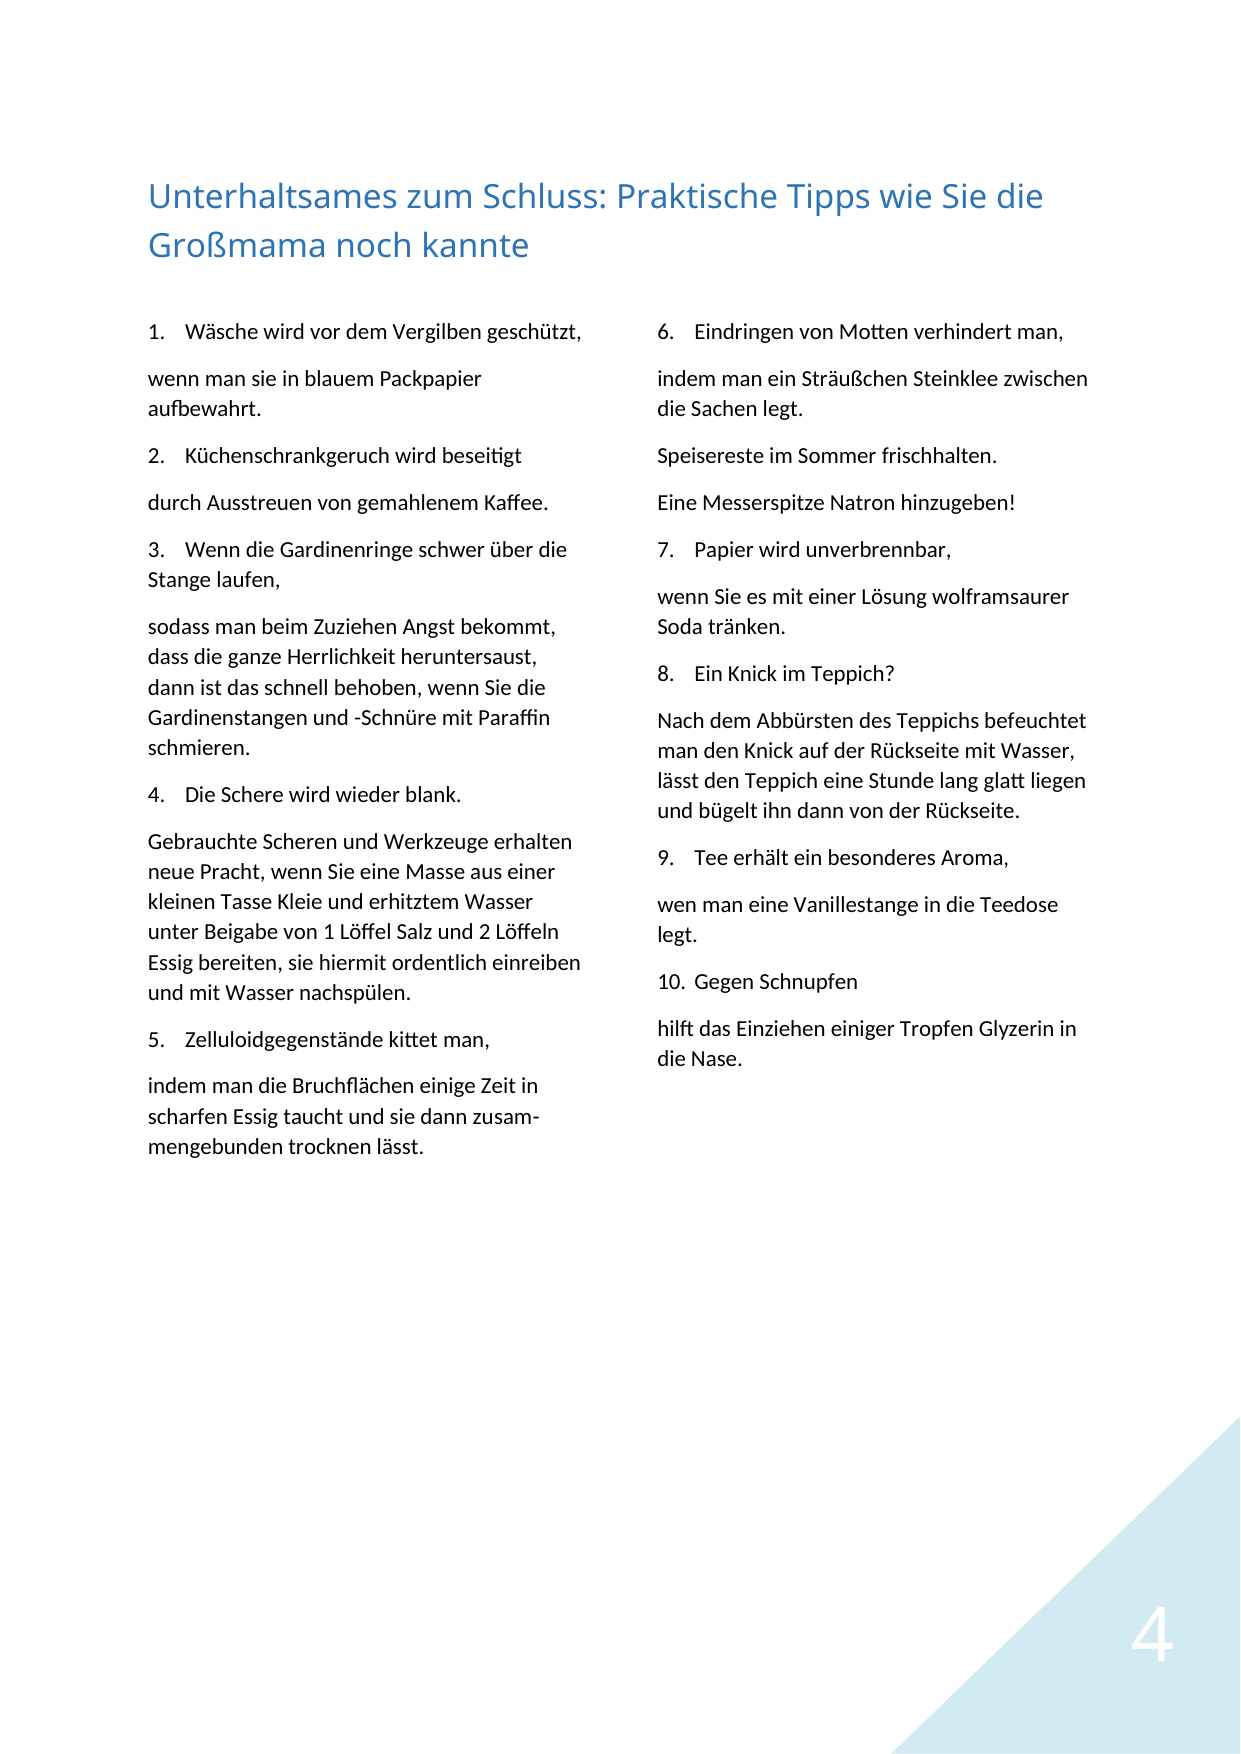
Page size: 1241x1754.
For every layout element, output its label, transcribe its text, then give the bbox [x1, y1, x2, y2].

text Speisereste im Sommer frischhalten. [657, 441, 1093, 469]
text Gebrauchte Scheren und Werkzeuge erhalten neue Pracht, wenn Sie eine Masse aus einer kleinen Tasse Kleie und erhitztem Wasser unter Beigabe von 1 Löffel Salz und 2 Löffeln Essig bereiten, sie hiermit ordentlich einreiben und mit Wasser nachspülen. [148, 827, 583, 1006]
text wenn Sie es mit einer Lösung wolframsaurer Soda tränken. [657, 582, 1093, 640]
list Wenn die Gardinenringe schwer über die Stange laufen, [148, 535, 583, 593]
list Eindringen von Motten verhindert man, [657, 317, 1093, 345]
list Papier wird unverbrennbar, [657, 535, 1093, 563]
list Die Schere wird wieder blank. [148, 780, 583, 808]
text wenn man sie in blauem Packpapier aufbewahrt. [148, 364, 583, 422]
text Eine Messerspitze Natron hinzugeben! [657, 488, 1093, 516]
list Ein Knick im Teppich? [657, 659, 1093, 687]
text indem man ein Sträußchen Steinklee zwischen die Sachen legt. [657, 364, 1093, 422]
list Wäsche wird vor dem Vergilben geschützt, [148, 317, 583, 345]
list Gegen Schnupfen [657, 967, 1093, 995]
text wen man eine Vanillestange in die Teedose legt. [657, 890, 1093, 948]
text hilft das Einziehen einiger Tropfen Glyzerin in die Nase. [657, 1014, 1093, 1072]
text durch Ausstreuen von gemahlenem Kaffee. [148, 488, 583, 516]
list Tee erhält ein besonderes Aroma, [657, 843, 1093, 871]
text sodass man beim Zuziehen Angst bekommt, dass die ganze Herrlichkeit heruntersaust, dann ist das schnell behoben, wenn Sie die Gardinenstangen und -Schnüre mit Paraffin schmieren. [148, 612, 583, 761]
list Zelluloidgegenstände kittet man, [148, 1025, 583, 1053]
text indem man die Bruchflächen einige Zeit in scharfen Essig taucht und sie dann zusammengebunden trocknen lässt. [148, 1072, 583, 1160]
text Nach dem Abbürsten des Teppichs befeuchtet man den Knick auf der Rückseite mit Wasser, lässt den Teppich eine Stunde lang glatt liegen und bügelt ihn dann von der Rückseite. [657, 706, 1093, 824]
list Küchenschrankgeruch wird beseitigt [148, 441, 583, 469]
subtitle Unterhaltsames zum Schluss: Praktische Tipps wie Sie die Großmama noch kannte [148, 173, 1093, 267]
